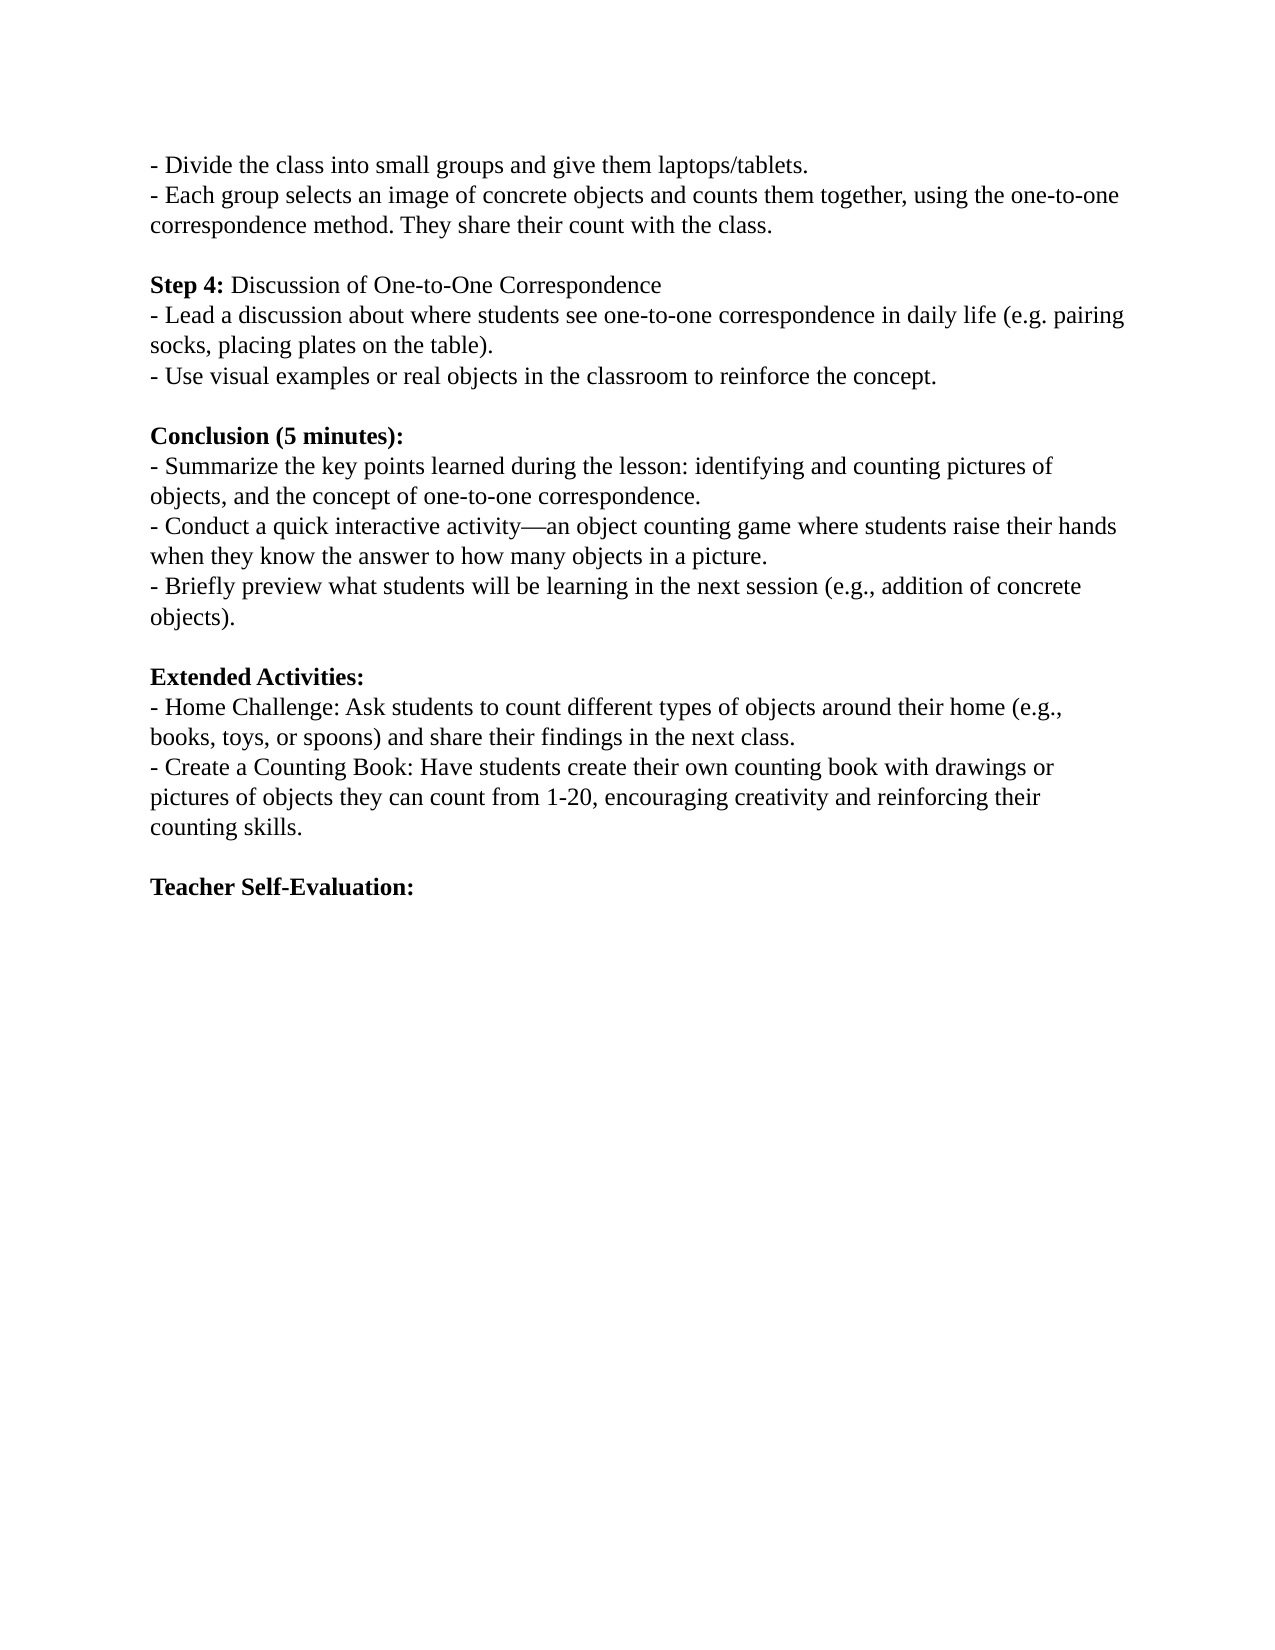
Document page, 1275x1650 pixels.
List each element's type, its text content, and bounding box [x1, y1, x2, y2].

text - Home Challenge: Ask students to count different types of objects around their home (e.g., books, toys, or spoons) and share their findings in the next class. [150, 692, 1125, 751]
text - Summarize the key points learned during the lesson: identifying and counting pictures of objects, and the concept of one-to-one correspondence. [150, 451, 1125, 510]
text Teacher Self-Evaluation: [150, 872, 1125, 901]
text - Create a Counting Book: Have students create their own counting book with drawings or pictures of objects they can count from 1-20, encouraging creativity and reinforcing their counting skills. [150, 752, 1125, 841]
text Conclusion (5 minutes): [150, 421, 1125, 450]
text - Conduct a quick interactive activity—an object counting game where students raise their hands when they know the answer to how many objects in a picture. [150, 511, 1125, 570]
text Step 4: Discussion of One-to-One Correspondence [150, 270, 1125, 299]
text - Divide the class into small groups and give them laptops/tablets. [150, 150, 1125, 179]
text - Each group selects an image of concrete objects and counts them together, using the one-to-one correspondence method. They share their count with the class. [150, 180, 1125, 239]
text - Use visual examples or real objects in the classroom to reinforce the concept. [150, 361, 1125, 389]
text Extended Activities: [150, 662, 1125, 691]
text - Briefly preview what students will be learning in the next session (e.g., addition of concrete objects). [150, 571, 1125, 630]
text - Lead a discussion about where students see one-to-one correspondence in daily life (e.g. pairing socks, placing plates on the table). [150, 301, 1125, 359]
